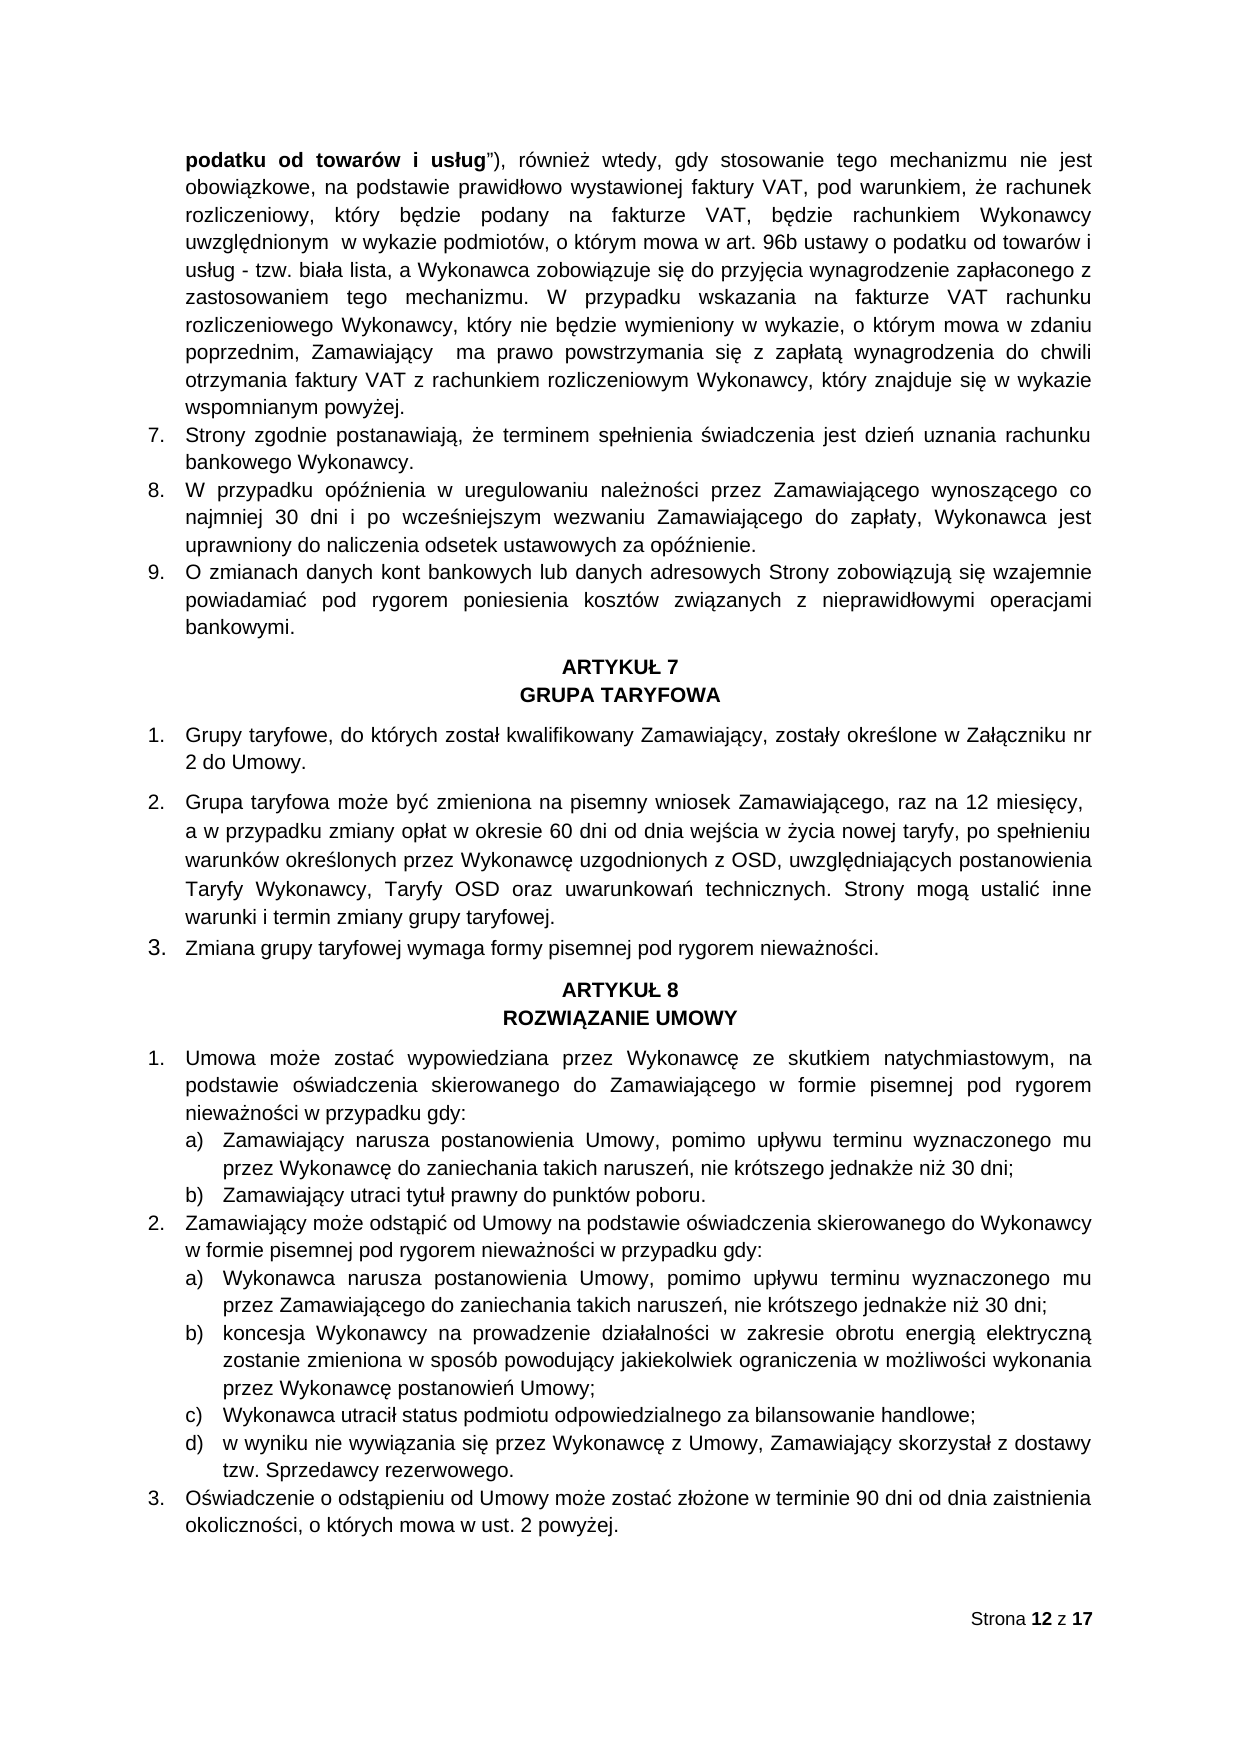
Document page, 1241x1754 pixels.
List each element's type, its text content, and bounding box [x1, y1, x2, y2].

list Grupa taryfowa może być zmieniona na pisemny wniosek Zamawiającego, raz na 12 miesięcy, a w przypadku zmiany opłat w okresie 60 dni od dnia wejścia w życia nowej taryfy, po spełnieniu warunków określonych przez Wykonawcę uzgodnionych z OSD, uwzględniających postanowienia Taryfy Wykonawcy, Taryfy OSD oraz uwarunkowań technicznych. Strony mogą ustalić inne warunki i termin zmiany grupy taryfowej. [148, 790, 1092, 929]
list koncesja Wykonawcy na prowadzenie działalności w zakresie obrotu energią elektryczną zostanie zmieniona w sposób powodujący jakiekolwiek ograniczenia w możliwości wykonania przez Wykonawcę postanowień Umowy; [185, 1321, 1092, 1399]
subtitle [148, 148, 1092, 419]
subtitle ROZWIĄZANIE UMOWY [148, 1006, 1092, 1029]
list Wykonawca utracił status podmiotu odpowiedzialnego za bilansowanie handlowe; [185, 1403, 1092, 1427]
subtitle grupa taryfowa [148, 683, 1092, 707]
subtitle artykuł 7 [148, 655, 1092, 679]
list w wyniku nie wywiązania się przez Wykonawcę z Umowy, Zamawiający skorzystał z dostawy tzw. Sprzedawcy rezerwowego. [185, 1431, 1092, 1482]
subtitle Zamawiający może odstąpić od Umowy na podstawie oświadczenia skierowanego do Wykonawcy w formie pisemnej pod rygorem nieważności w przypadku gdy: [148, 1211, 1092, 1262]
subtitle Umowa może zostać wypowiedziana przez Wykonawcę ze skutkiem natychmiastowym, na podstawie oświadczenia skierowanego do Zamawiającego w formie pisemnej pod rygorem nieważności w przypadku gdy: [148, 1046, 1092, 1124]
subtitle Strony zgodnie postanawiają, że terminem spełnienia świadczenia jest dzień uznania rachunku bankowego Wykonawcy. [148, 423, 1092, 474]
subtitle O zmianach danych kont bankowych lub danych adresowych Strony zobowiązują się wzajemnie powiadamiać pod rygorem poniesienia kosztów związanych z nieprawidłowymi operacjami bankowymi. [148, 560, 1092, 639]
list Zmiana grupy taryfowej wymaga formy pisemnej pod rygorem nieważności. [148, 934, 1092, 960]
subtitle Zamawiający narusza postanowienia Umowy, pomimo upływu terminu wyznaczonego mu przez Wykonawcę do zaniechania takich naruszeń, nie krótszego jednakże niż 30 dni; [185, 1128, 1092, 1179]
subtitle ARTYKUŁ 8 [148, 978, 1092, 1002]
list Oświadczenie o odstąpieniu od Umowy może zostać złożone w terminie 90 dni od dnia zaistnienia okoliczności, o których mowa w ust. 2 powyżej. [148, 1486, 1092, 1537]
subtitle Grupy taryfowe, do których został kwalifikowany Zamawiający, zostały określone w Załączniku nr 2 do Umowy. [148, 723, 1092, 774]
list Wykonawca narusza postanowienia Umowy, pomimo upływu terminu wyznaczonego mu przez Zamawiającego do zaniechania takich naruszeń, nie krótszego jednakże niż 30 dni; [185, 1266, 1092, 1317]
subtitle W przypadku opóźnienia w uregulowaniu należności przez Zamawiającego wynoszącego co najmniej 30 dni i po wcześniejszym wezwaniu Zamawiającego do zapłaty, Wykonawca jest uprawniony do naliczenia odsetek ustawowych za opóźnienie. [148, 478, 1092, 557]
subtitle Zamawiający utraci tytuł prawny do punktów poboru. [185, 1183, 1092, 1207]
